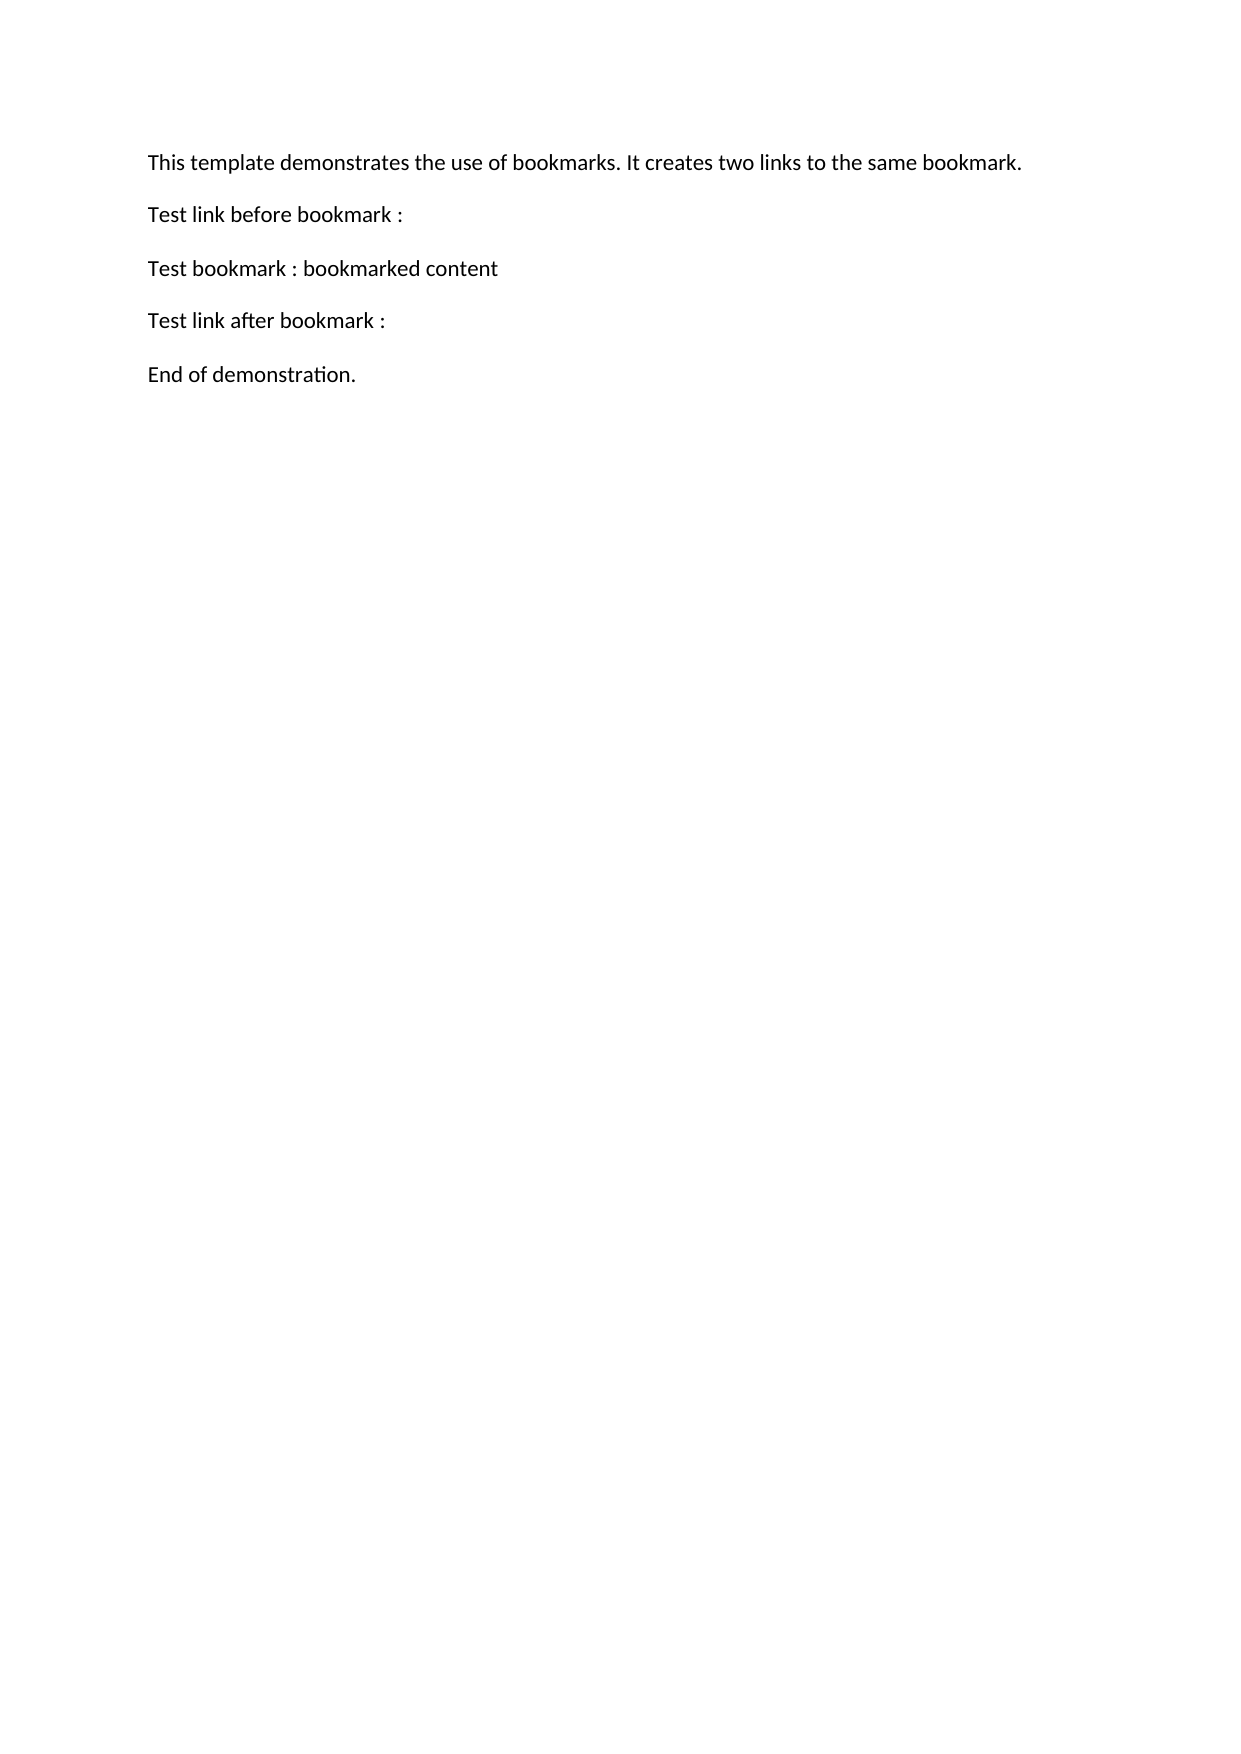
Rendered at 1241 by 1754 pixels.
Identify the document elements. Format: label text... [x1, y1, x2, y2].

text End of demonstration. [148, 360, 1093, 388]
text Test link after bookmark : [148, 307, 1093, 335]
text Test link before bookmark : [148, 201, 1093, 229]
text This template demonstrates the use of bookmarks. It creates two links to the same bookmark. [148, 148, 1093, 176]
text Test bookmark : bookmarked content [148, 254, 1093, 282]
